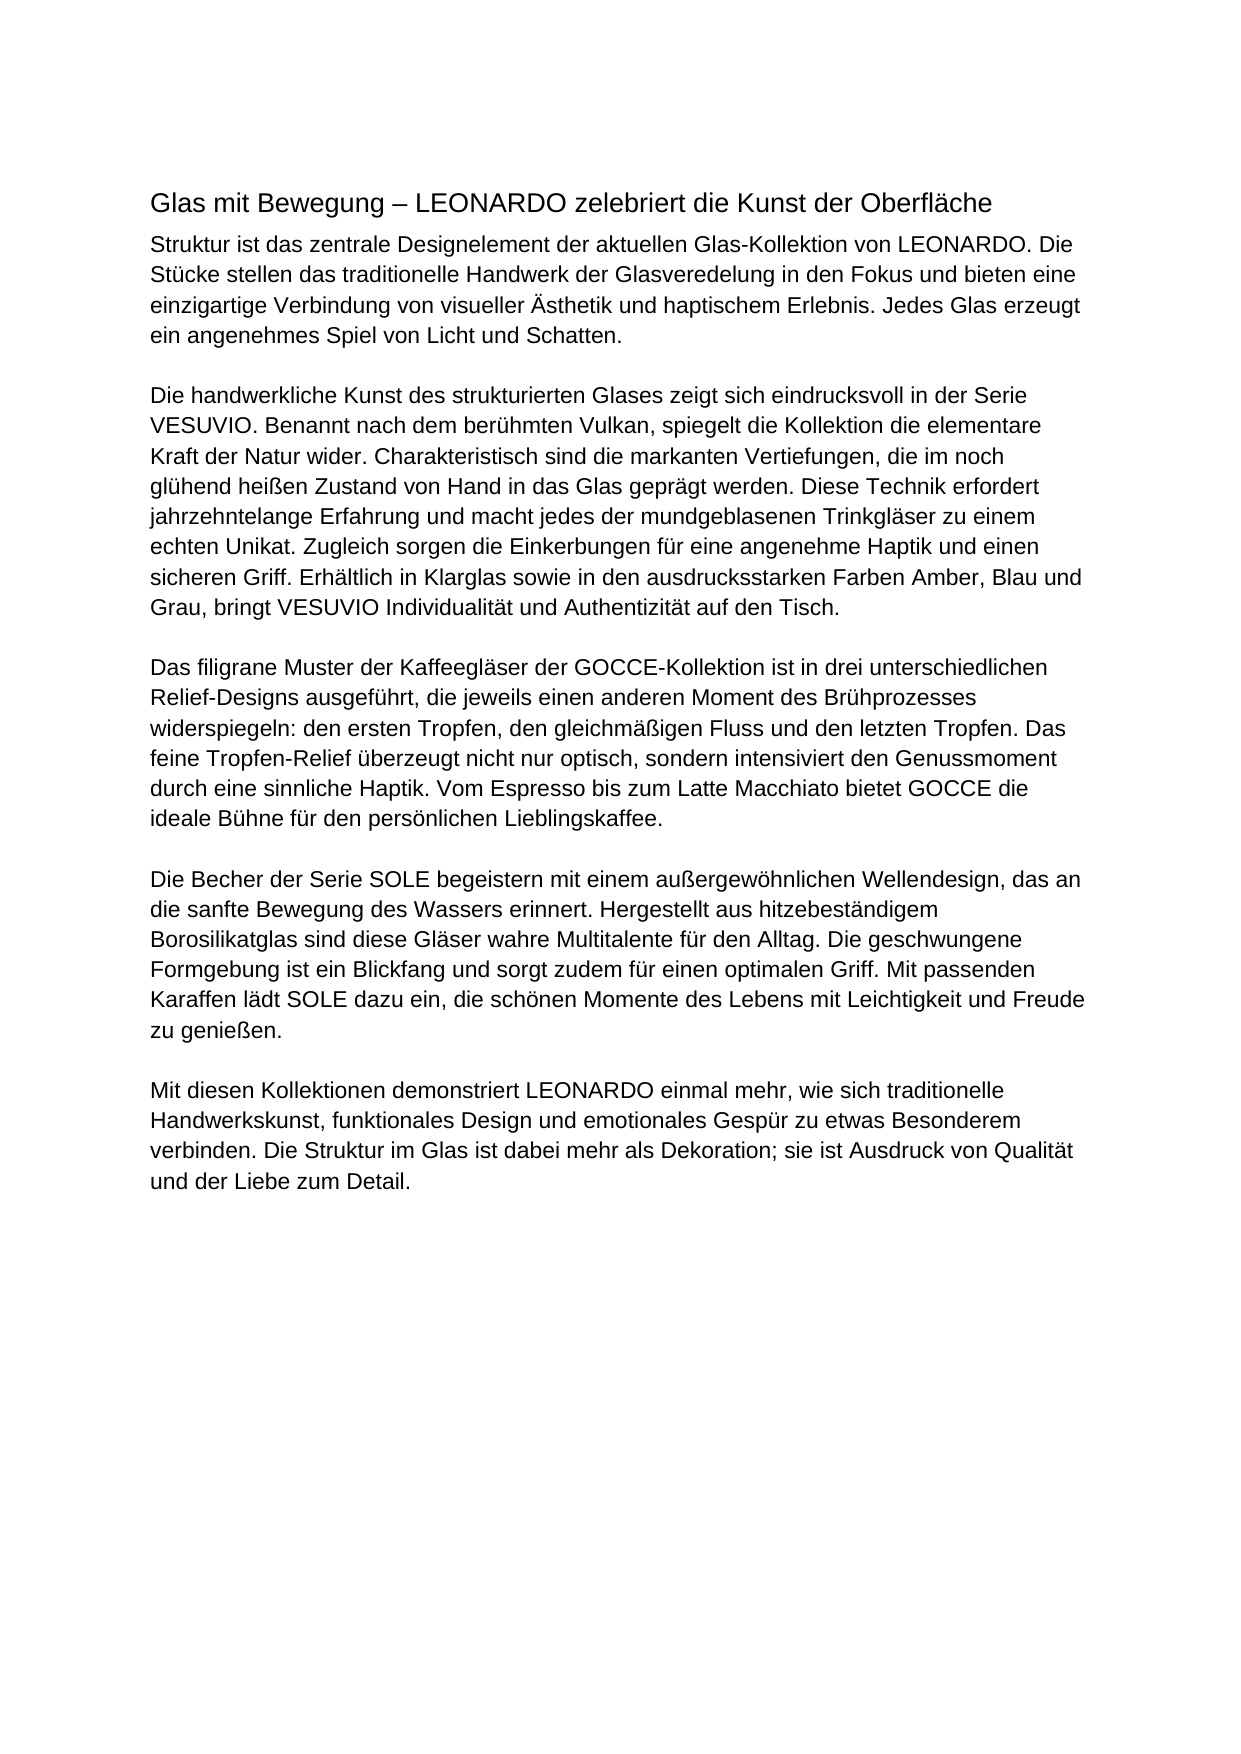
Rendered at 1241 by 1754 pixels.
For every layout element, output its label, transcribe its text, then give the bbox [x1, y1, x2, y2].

text Die Becher der Serie SOLE begeistern mit einem außergewöhnlichen Wellendesign, das an die sanfte Bewegung des Wassers erinnert. Hergestellt aus hitzebeständigem Borosilikatglas sind diese Gläser wahre Multitalente für den Alltag. Die geschwungene Formgebung ist ein Blickfang und sorgt zudem für einen optimalen Griff. Mit passenden Karaffen lädt SOLE dazu ein, die schönen Momente des Lebens mit Leichtigkeit und Freude zu genießen. [150, 866, 1090, 1043]
text Die handwerkliche Kunst des strukturierten Glases zeigt sich eindrucksvoll in der Serie VESUVIO. Benannt nach dem berühmten Vulkan, spiegelt die Kollektion die elementare Kraft der Natur wider. Charakteristisch sind die markanten Vertiefungen, die im noch glühend heißen Zustand von Hand in das Glas geprägt werden. Diese Technik erfordert jahrzehntelange Erfahrung und macht jedes der mundgeblasenen Trinkgläser zu einem echten Unikat. Zugleich sorgen die Einkerbungen für eine angenehme Haptik und einen sicheren Griff. Erhältlich in Klarglas sowie in den ausdrucksstarken Farben Amber, Blau und Grau, bringt VESUVIO Individualität und Authentizität auf den Tisch. [150, 382, 1090, 620]
text Mit diesen Kollektionen demonstriert LEONARDO einmal mehr, wie sich traditionelle Handwerkskunst, funktionales Design und emotionales Gespür zu etwas Besonderem verbinden. Die Struktur im Glas ist dabei mehr als Dekoration; sie ist Ausdruck von Qualität und der Liebe zum Detail. [150, 1077, 1090, 1194]
text Struktur ist das zentrale Designelement der aktuellen Glas-Kollektion von LEONARDO. Die Stücke stellen das traditionelle Handwerk der Glasveredelung in den Fokus und bieten eine einzigartige Verbindung von visueller Ästhetik und haptischem Erlebnis. Jedes Glas erzeugt ein angenehmes Spiel von Licht und Schatten. [150, 231, 1090, 348]
text Das filigrane Muster der Kaffeegläser der GOCCE-Kollektion ist in drei unterschiedlichen Relief-Designs ausgeführt, die jeweils einen anderen Moment des Brühprozesses widerspiegeln: den ersten Tropfen, den gleichmäßigen Fluss und den letzten Tropfen. Das feine Tropfen-Relief überzeugt nicht nur optisch, sondern intensiviert den Genussmoment durch eine sinnliche Haptik. Vom Espresso bis zum Latte Macchiato bietet GOCCE die ideale Bühne für den persönlichen Lieblingskaffee. [150, 654, 1090, 832]
subtitle Glas mit Bewegung – LEONARDO zelebriert die Kunst der Oberfläche [150, 187, 1090, 219]
